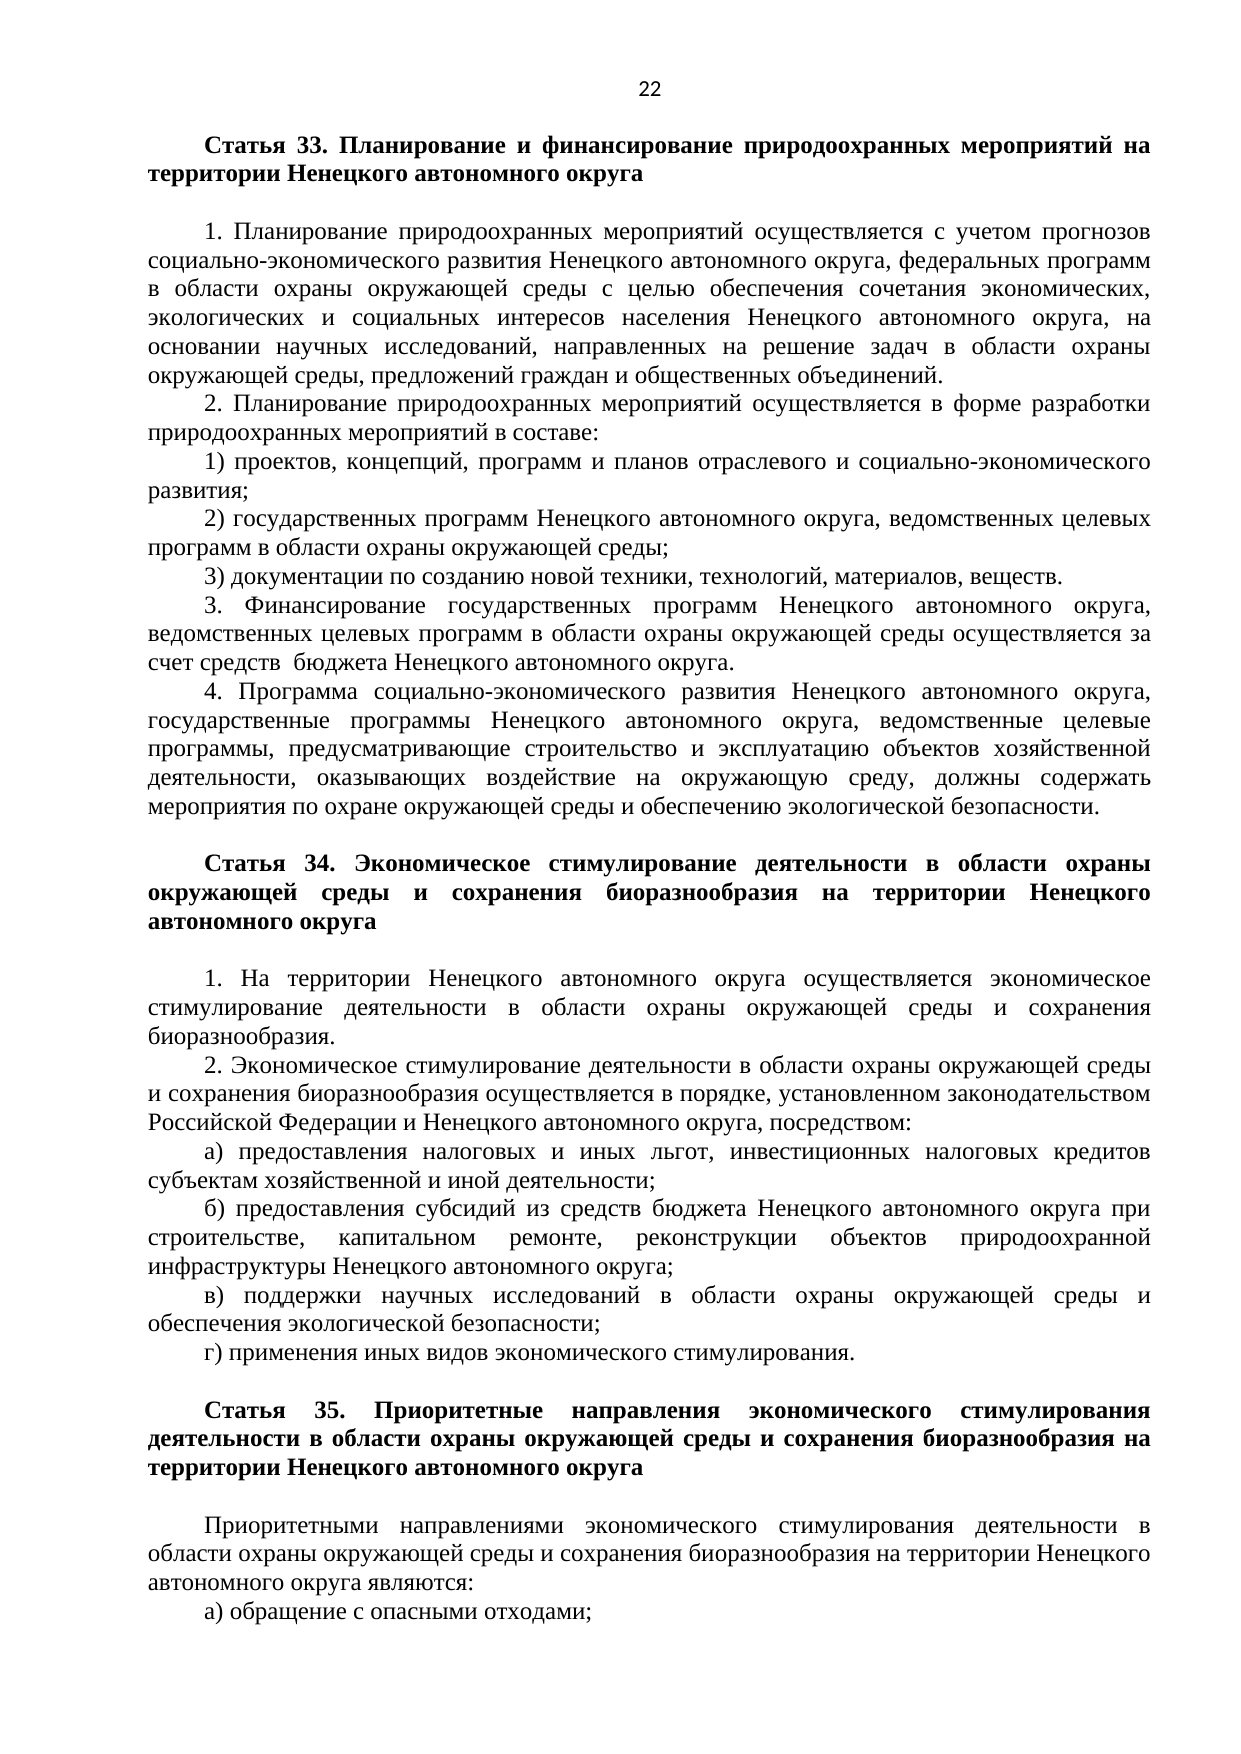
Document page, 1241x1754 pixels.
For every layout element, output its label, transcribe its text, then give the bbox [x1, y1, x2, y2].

text 2. Планирование природоохранных мероприятий осуществляется в форме разработки природоохранных мероприятий в составе: [148, 388, 1152, 446]
text 3. Финансирование государственных программ Ненецкого автономного округа, ведомственных целевых программ в области охраны окружающей среды осуществляется за счет средств бюджета Ненецкого автономного округа. [148, 590, 1152, 676]
text 4. Программа социально-экономического развития Ненецкого автономного округа, государственные программы Ненецкого автономного округа, ведомственные целевые программы, предусматривающие строительство и эксплуатацию объектов хозяйственной деятельности, оказывающих воздействие на окружающую среду, должны содержать мероприятия по охране окружающей среды и обеспечению экологической безопасности. [148, 676, 1152, 820]
text б) предоставления субсидий из средств бюджета Ненецкого автономного округа при строительстве, капитальном ремонте, реконструкции объектов природоохранной инфраструктуры Ненецкого автономного округа; [148, 1193, 1152, 1280]
text 2) государственных программ Ненецкого автономного округа, ведомственных целевых программ в области охраны окружающей среды; [148, 503, 1152, 561]
text 1. Планирование природоохранных мероприятий осуществляется с учетом прогнозов социально-экономического развития Ненецкого автономного округа, федеральных программ в области охраны окружающей среды с целью обеспечения сочетания экономических, экологических и социальных интересов населения Ненецкого автономного округа, на основании научных исследований, направленных на решение задач в области охраны окружающей среды, предложений граждан и общественных объединений. [148, 216, 1152, 388]
text Статья 35. Приоритетные направления экономического стимулирования деятельности в области охраны окружающей среды и сохранения биоразнообразия на территории Ненецкого автономного округа [148, 1395, 1152, 1481]
text г) применения иных видов экономического стимулирования. [148, 1337, 1152, 1366]
text а) предоставления налоговых и иных льгот, инвестиционных налоговых кредитов субъектам хозяйственной и иной деятельности; [148, 1136, 1152, 1193]
text 2. Экономическое стимулирование деятельности в области охраны окружающей среды и сохранения биоразнообразия осуществляется в порядке, установленном законодательством Российской Федерации и Ненецкого автономного округа, посредством: [148, 1050, 1152, 1136]
text Статья 33. Планирование и финансирование природоохранных мероприятий на территории Ненецкого автономного округа [148, 130, 1152, 187]
text Статья 34. Экономическое стимулирование деятельности в области охраны окружающей среды и сохранения биоразнообразия на территории Ненецкого автономного округа [148, 848, 1152, 935]
text а) обращение с опасными отходами; [148, 1596, 1152, 1625]
text в) поддержки научных исследований в области охраны окружающей среды и обеспечения экологической безопасности; [148, 1280, 1152, 1337]
text 1. На территории Ненецкого автономного округа осуществляется экономическое стимулирование деятельности в области охраны окружающей среды и сохранения биоразнообразия. [148, 963, 1152, 1050]
text Приоритетными направлениями экономического стимулирования деятельности в области охраны окружающей среды и сохранения биоразнообразия на территории Ненецкого автономного округа являются: [148, 1510, 1152, 1596]
text 3) документации по созданию новой техники, технологий, материалов, веществ. [148, 561, 1152, 590]
text 1) проектов, концепций, программ и планов отраслевого и социально-экономического развития; [148, 446, 1152, 503]
